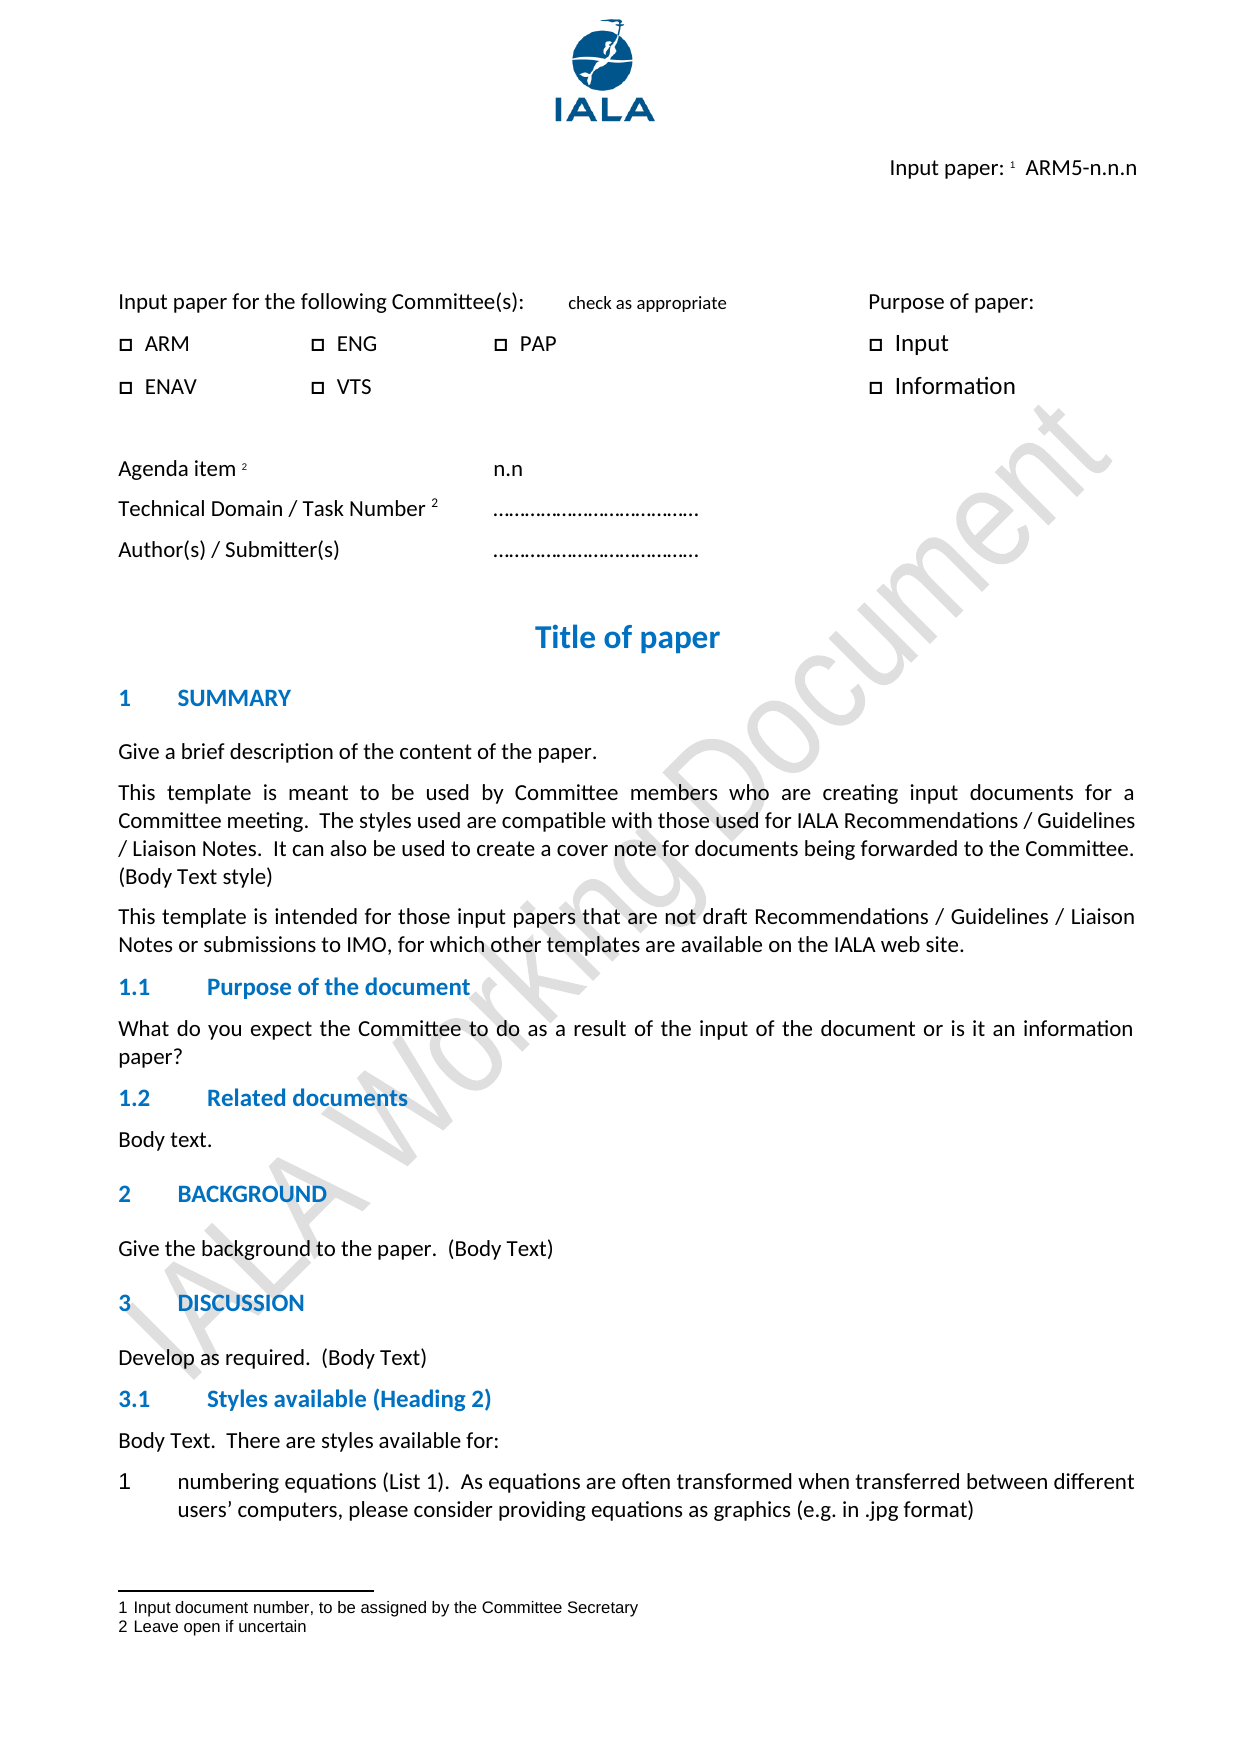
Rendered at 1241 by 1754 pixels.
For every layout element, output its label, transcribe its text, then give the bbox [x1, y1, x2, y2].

text □ ENAV □ VTS □ Information [118, 371, 1137, 401]
text Author(s) / Submitter(s) ………………………………… [118, 535, 1137, 563]
text Input paper: ARM5-n.n.n [118, 153, 1137, 181]
picture [532, 7, 672, 144]
list numbering equations (List 1). As equations are often transformed when transferred between different users’ computers, please consider providing equations as graphics (e.g. in .jpg format) [118, 1467, 1137, 1523]
subtitle Styles available (Heading 2) [118, 1383, 1137, 1414]
text What do you expect the Committee to do as a result of the input of the document or is it an information paper? [118, 1014, 1137, 1070]
text Agenda item n.n [118, 454, 1137, 482]
subtitle Purpose of the document [118, 971, 1137, 1002]
subtitle Related documents [118, 1083, 1137, 1113]
text □ ARM □ ENG □ PAP □ Input [118, 327, 1137, 358]
text This template is meant to be used by Committee members who are creating input documents for a Committee meeting. The styles used are compatible with those used for IALA Recommendations / Guidelines / Liaison Notes. It can also be used to create a cover note for documents being forwarded to the Committee. (Body Text style) [118, 778, 1137, 890]
text Body Text. There are styles available for: [118, 1426, 1137, 1454]
text Technical Domain / Task Number 2 ………………………………… [118, 494, 1137, 523]
subtitle Background [118, 1179, 1137, 1209]
subtitle Discussion [118, 1287, 1137, 1318]
text Body text. [118, 1126, 1137, 1154]
subtitle Summary [118, 682, 1137, 712]
text Develop as required. (Body Text) [118, 1343, 1137, 1371]
text This template is intended for those input papers that are not draft Recommendations / Guidelines / Liaison Notes or submissions to IMO, for which other templates are available on the IALA web site. [118, 902, 1137, 958]
title Title of paper [118, 616, 1137, 657]
text Give the background to the paper. (Body Text) [118, 1234, 1137, 1262]
text Input paper for the following Committee(s): check as appropriate Purpose of paper: [118, 287, 1137, 315]
text Give a brief description of the content of the paper. [118, 737, 1137, 765]
